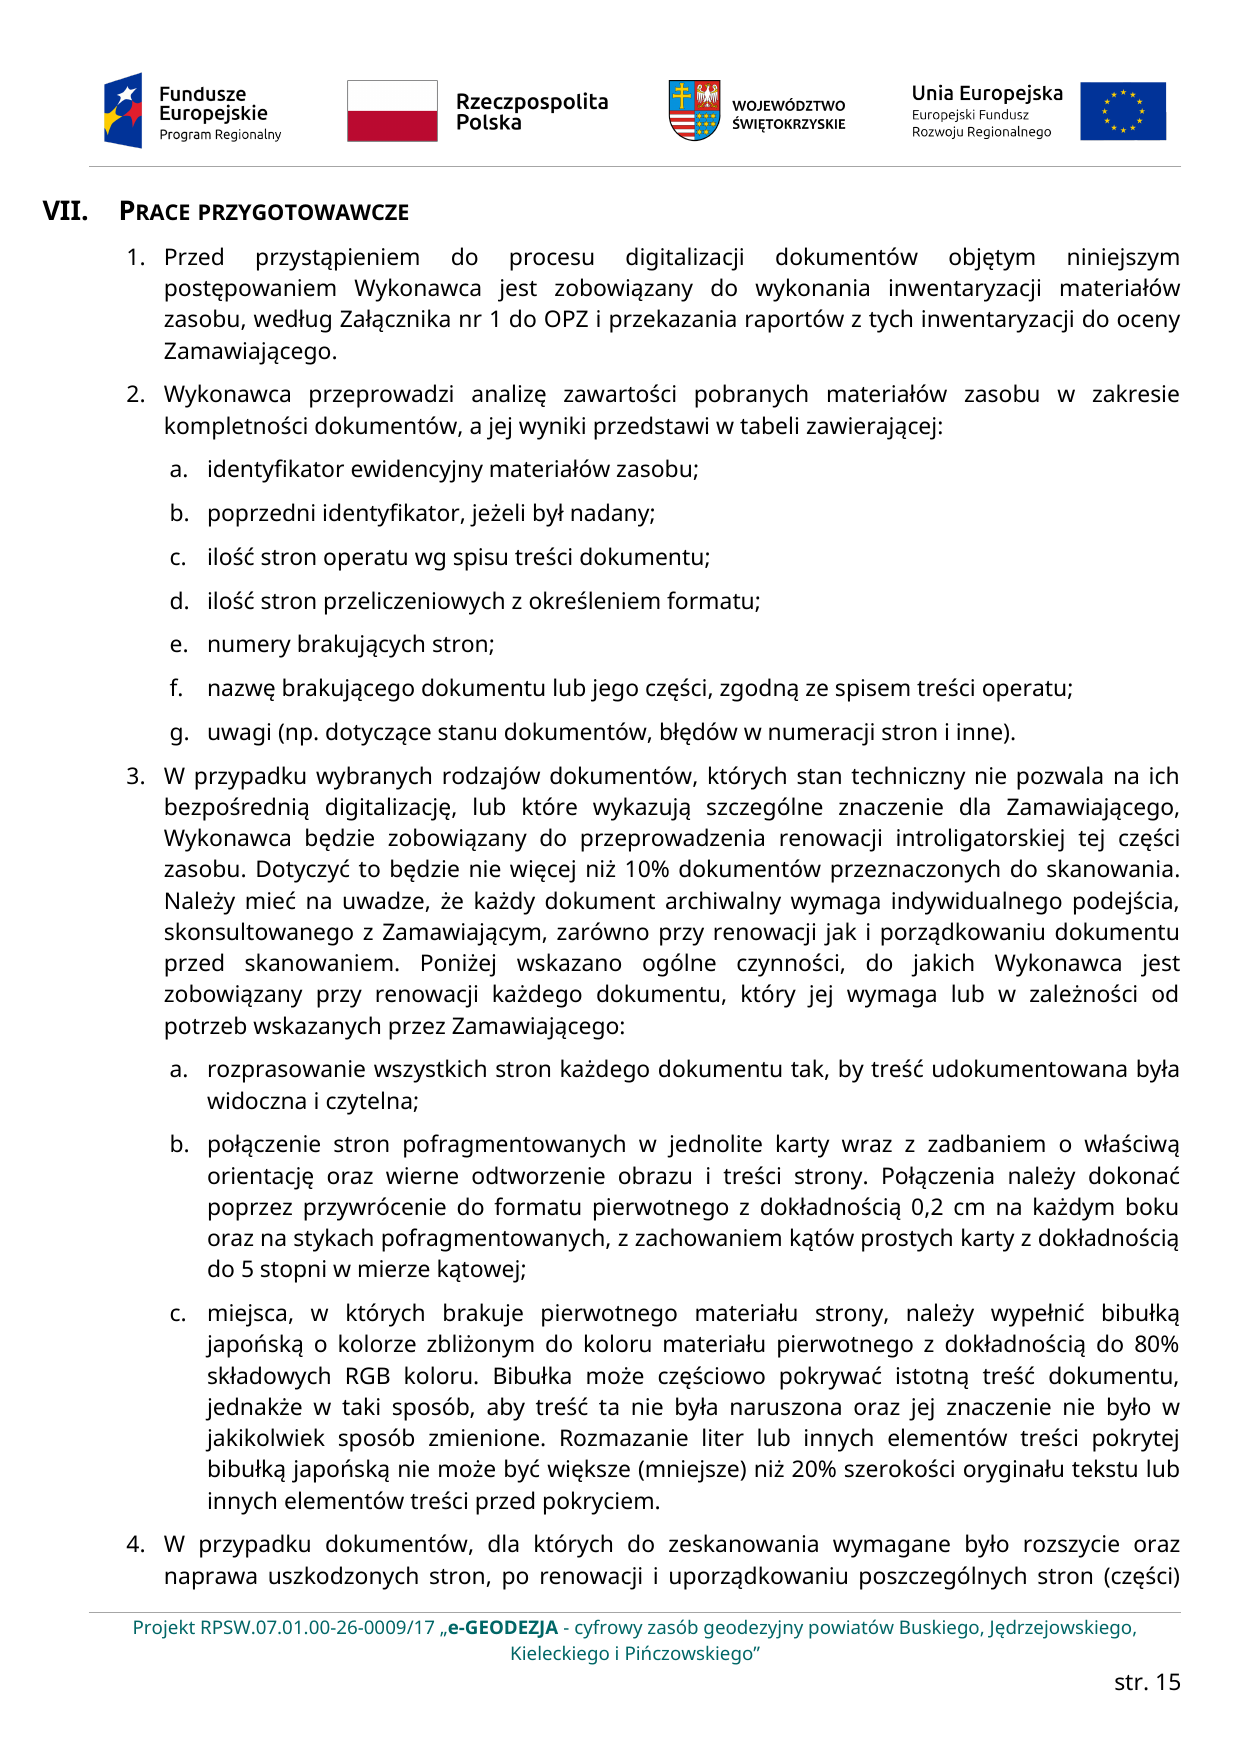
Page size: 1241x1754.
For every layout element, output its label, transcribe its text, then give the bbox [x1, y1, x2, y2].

list poprzedni identyfikator, jeżeli był nadany; [169, 497, 1181, 528]
list nazwę brakującego dokumentu lub jego części, zgodną ze spisem treści operatu; [169, 672, 1181, 703]
list identyfikator ewidencyjny materiałów zasobu; [169, 453, 1181, 485]
list połączenie stron pofragmentowanych w jednolite karty wraz z zadbaniem o właściwą orientację oraz wierne odtworzenie obrazu i treści strony. Połączenia należy dokonać poprzez przywrócenie do formatu pierwotnego z dokładnością 0,2 cm na każdym boku oraz na stykach pofragmentowanych, z zachowaniem kątów prostych karty z dokładnością do 5 stopni w mierze kątowej; [169, 1128, 1181, 1285]
subtitle Prace przygotowawcze [89, 192, 1181, 228]
list Wykonawca przeprowadzi analizę zawartości pobranych materiałów zasobu w zakresie kompletności dokumentów, a jej wyniki przedstawi w tabeli zawierającej: [126, 378, 1181, 441]
list numery brakujących stron; [169, 628, 1181, 660]
list miejsca, w których brakuje pierwotnego materiału strony, należy wypełnić bibułką japońską o kolorze zbliżonym do koloru materiału pierwotnego z dokładnością do 80% składowych RGB koloru. Bibułka może częściowo pokrywać istotną treść dokumentu, jednakże w taki sposób, aby treść ta nie była naruszona oraz jej znaczenie nie było w jakikolwiek sposób zmienione. Rozmazanie liter lub innych elementów treści pokrytej bibułką japońską nie może być większe (mniejsze) niż 20% szerokości oryginału tekstu lub innych elementów treści przed pokryciem. [169, 1297, 1181, 1516]
list W przypadku wybranych rodzajów dokumentów, których stan techniczny nie pozwala na ich bezpośrednią digitalizację, lub które wykazują szczególne znaczenie dla Zamawiającego, Wykonawca będzie zobowiązany do przeprowadzenia renowacji introligatorskiej tej części zasobu. Dotyczyć to będzie nie więcej niż 10% dokumentów przeznaczonych do skanowania. Należy mieć na uwadze, że każdy dokument archiwalny wymaga indywidualnego podejścia, skonsultowanego z Zamawiającym, zarówno przy renowacji jak i porządkowaniu dokumentu przed skanowaniem. Poniżej wskazano ogólne czynności, do jakich Wykonawca jest zobowiązany przy renowacji każdego dokumentu, który jej wymaga lub w zależności od potrzeb wskazanych przez Zamawiającego: [126, 760, 1181, 1041]
picture [88, 59, 1182, 164]
list uwagi (np. dotyczące stanu dokumentów, błędów w numeracji stron i inne). [169, 716, 1181, 747]
list rozprasowanie wszystkich stron każdego dokumentu tak, by treść udokumentowana była widoczna i czytelna; [169, 1053, 1181, 1116]
list Przed przystąpieniem do procesu digitalizacji dokumentów objętym niniejszym postępowaniem Wykonawca jest zobowiązany do wykonania inwentaryzacji materiałów zasobu, według Załącznika nr 1 do OPZ i przekazania raportów z tych inwentaryzacji do oceny Zamawiającego. [126, 241, 1181, 366]
list ilość stron przeliczeniowych z określeniem formatu; [169, 585, 1181, 616]
list ilość stron operatu wg spisu treści dokumentu; [169, 541, 1181, 572]
